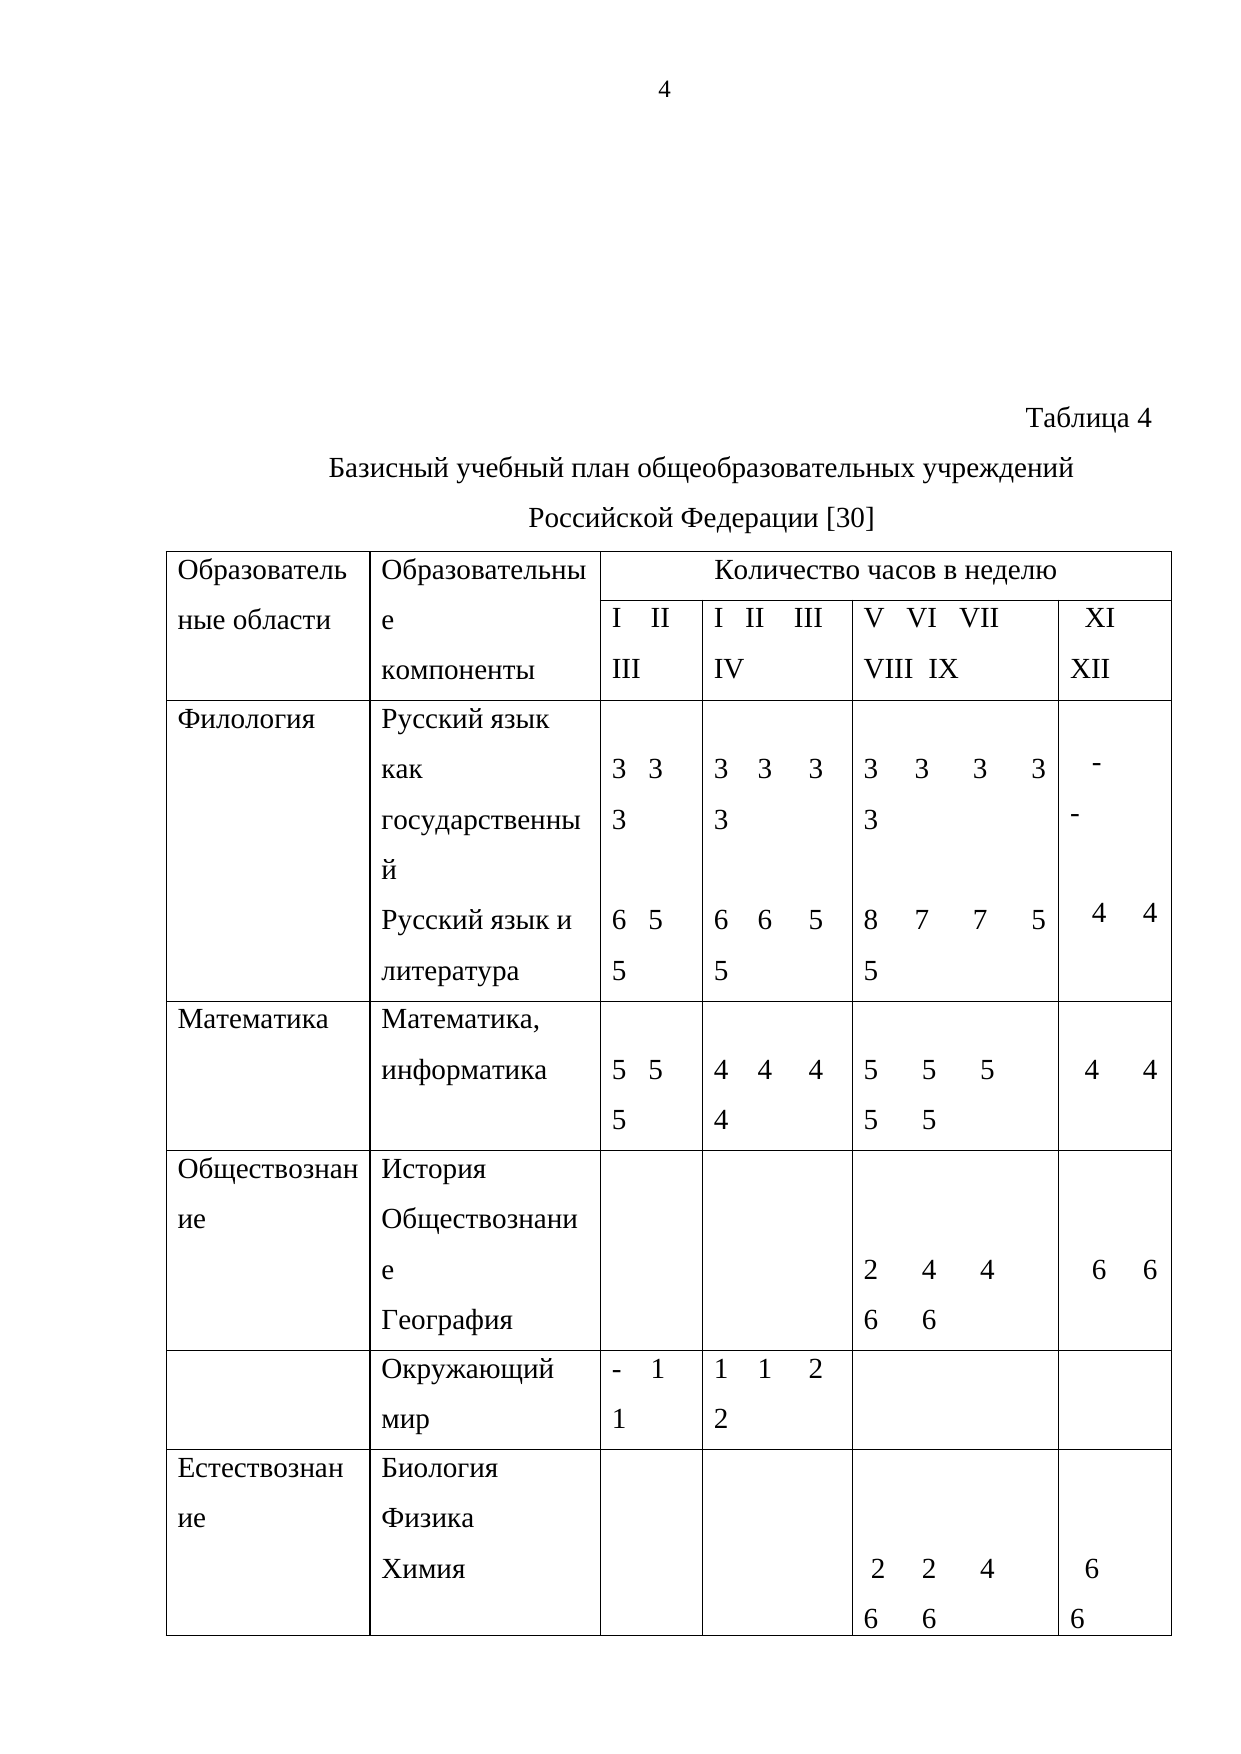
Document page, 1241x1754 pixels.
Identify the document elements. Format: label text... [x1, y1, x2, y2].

table_cell 1 1 2 2 [703, 1351, 852, 1449]
table_cell Обществознание [167, 1151, 369, 1350]
table_cell [703, 1450, 852, 1634]
table_cell Русский язык как государственный Русский язык и литература [371, 701, 600, 1001]
table_cell 2 4 4 6 6 [853, 1151, 1058, 1350]
table_cell Филология [167, 701, 369, 1001]
table_cell 6 6 [1059, 1151, 1171, 1350]
table_cell [601, 1151, 702, 1350]
table_cell [1059, 1351, 1171, 1449]
table_cell История Обществознание География [371, 1151, 600, 1350]
table_header Образовательные области [167, 552, 369, 700]
table_cell [167, 1351, 369, 1449]
table_cell 5 5 5 [601, 1002, 702, 1150]
table_cell Естествознание [167, 1450, 369, 1634]
table_cell Математика [167, 1002, 369, 1150]
table_cell V VІ VІІ VІІІ ІХ [853, 601, 1058, 700]
table_cell І ІІ ІІІ [601, 601, 702, 700]
table_cell Биология Физика Химия [371, 1450, 600, 1634]
table_cell 6 6 [1059, 1450, 1171, 1634]
table_cell 3 3 3 3 6 6 5 5 [703, 701, 852, 1001]
table_cell [601, 1450, 702, 1634]
table_cell 3 3 3 6 5 5 [601, 701, 702, 1001]
table_cell Окружающий мир [371, 1351, 600, 1449]
table_cell 4 4 [1059, 1002, 1171, 1150]
text Российской Федерации [30] [177, 500, 1152, 534]
table_cell 4 4 4 4 [703, 1002, 852, 1150]
table_header Образовательные компоненты [371, 552, 600, 700]
table_cell ХІ ХІІ [1059, 601, 1171, 700]
table_cell - 1 1 [601, 1351, 702, 1449]
table_cell 5 5 5 5 5 [853, 1002, 1058, 1150]
table_cell [853, 1351, 1058, 1449]
text Базисный учебный план общеобразовательных учреждений [177, 450, 1152, 484]
text Таблица 4 [177, 400, 1137, 433]
table_cell Математика, информатика [371, 1002, 600, 1150]
table_cell 3 3 3 3 3 8 7 7 5 5 [853, 701, 1058, 1001]
table_header Количество часов в неделю [601, 552, 1171, 599]
table_cell 2 2 4 6 6 [853, 1450, 1058, 1634]
table_cell І ІІ ІІІ ІV [703, 601, 852, 700]
table_cell [703, 1151, 852, 1350]
table_cell - - 4 4 [1059, 701, 1171, 1001]
